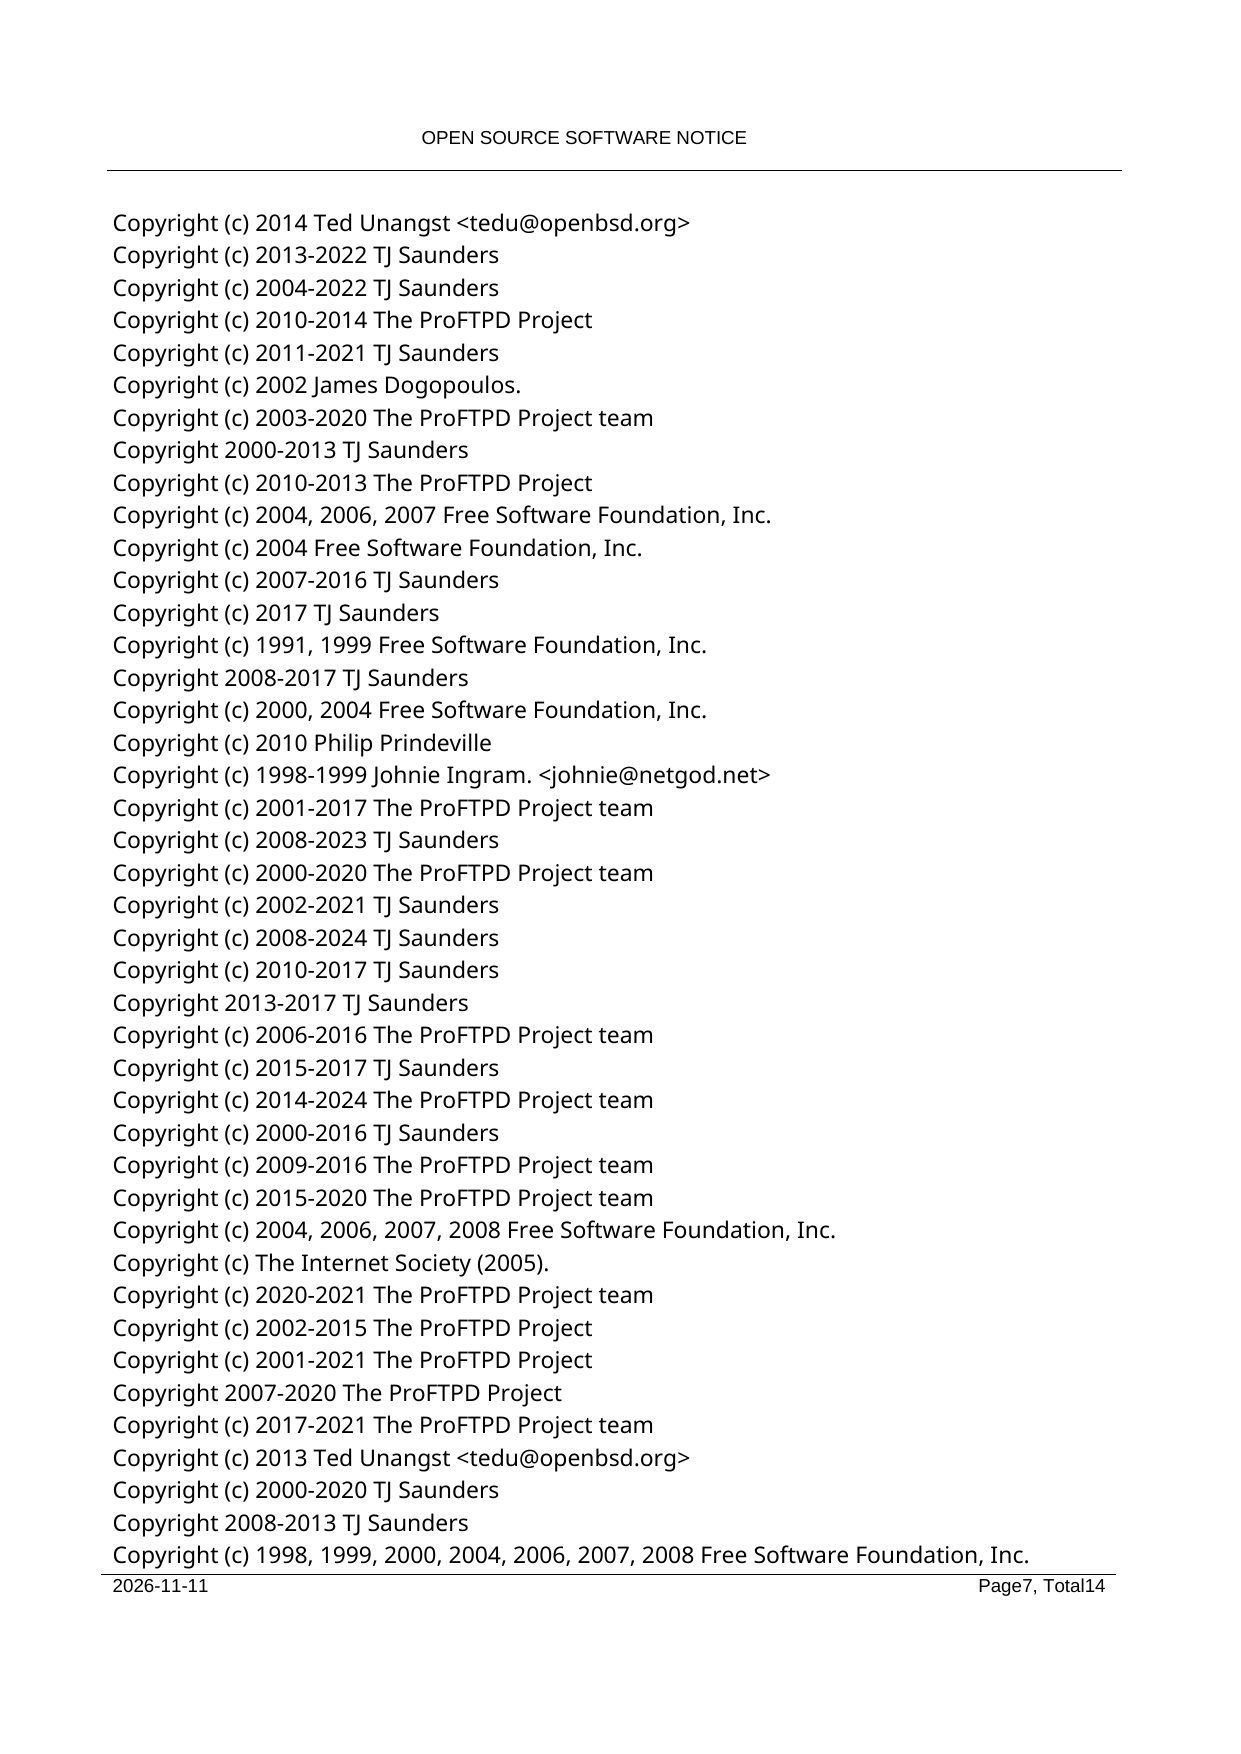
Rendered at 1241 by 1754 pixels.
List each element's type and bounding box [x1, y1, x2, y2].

text [112, 206, 1128, 1571]
